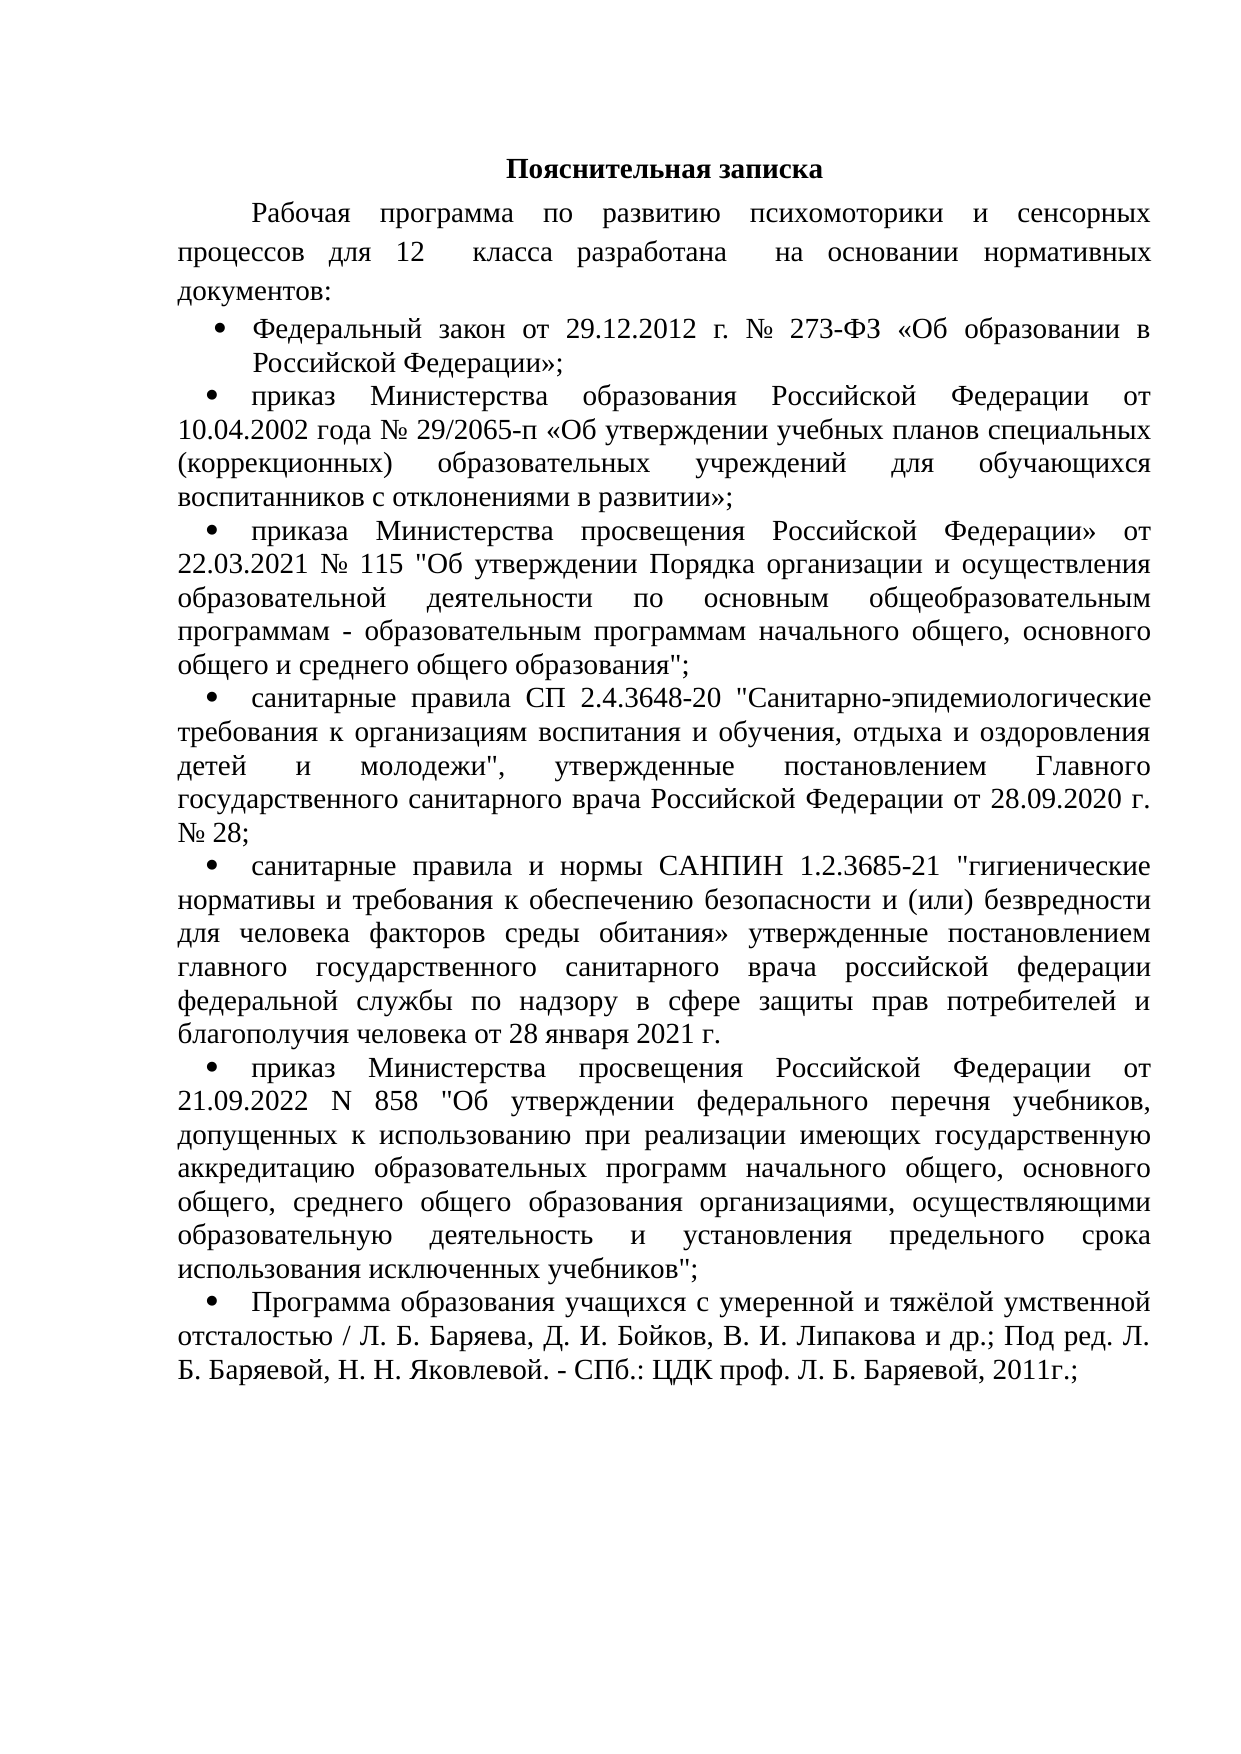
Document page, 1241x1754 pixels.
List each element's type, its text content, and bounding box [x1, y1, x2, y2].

text Пояснительная записка [177, 152, 1152, 185]
list приказа Министерства просвещения Российской Федерации» от 22.03.2021 № 115 "Об утверждении Порядка организации и осуществления образовательной деятельности по основным общеобразовательным программам - образовательным программам начального общего, основного общего и среднего общего образования"; [177, 513, 1152, 681]
list приказ Министерства образования Российской Федерации от 10.04.2002 года № 29/2065-п «Об утверждении учебных планов специальных (коррекционных) образовательных учреждений для обучающихся воспитанников с отклонениями в развитии»; [177, 378, 1152, 513]
list санитарные правила и нормы САНПИН 1.2.3685-21 "гигиенические нормативы и требования к обеспечению безопасности и (или) безвредности для человека факторов среды обитания» утвержденные постановлением главного государственного санитарного врача российской федерации федеральной службы по надзору в сфере защиты прав потребителей и благополучия человека от 28 января 2021 г. [177, 848, 1152, 1050]
list санитарные правила СП 2.4.3648-20 "Санитарно-эпидемиологические требования к организациям воспитания и обучения, отдыха и оздоровления детей и молодежи", утвержденные постановлением Главного государственного санитарного врача Российской Федерации от 28.09.2020 г. № 28; [177, 681, 1152, 848]
list Программа образования учащихся с умеренной и тяжёлой умственной отсталостью / Л. Б. Баряева, Д. И. Бойков, В. И. Липакова и др.; Под ред. Л. Б. Баряевой, Н. Н. Яковлевой. - СПб.: ЦДК проф. Л. Б. Баряевой, 2011г.; [177, 1284, 1152, 1385]
list приказ Министерства просвещения Российской Федерации от 21.09.2022 N 858 "Об утверждении федерального перечня учебников, допущенных к использованию при реализации имеющих государственную аккредитацию образовательных программ начального общего, основного общего, среднего общего образования организациями, осуществляющими образовательную деятельность и установления предельного срока использования исключенных учебников"; [177, 1050, 1152, 1284]
text Рабочая программа по развитию психомоторики и сенсорных процессов для 12 класса разработана на основании нормативных документов: [177, 196, 1152, 306]
list Федеральный закон от 29.12.2012 г. № 273-ФЗ «Об образовании в Российской Федерации»; [215, 311, 1152, 378]
